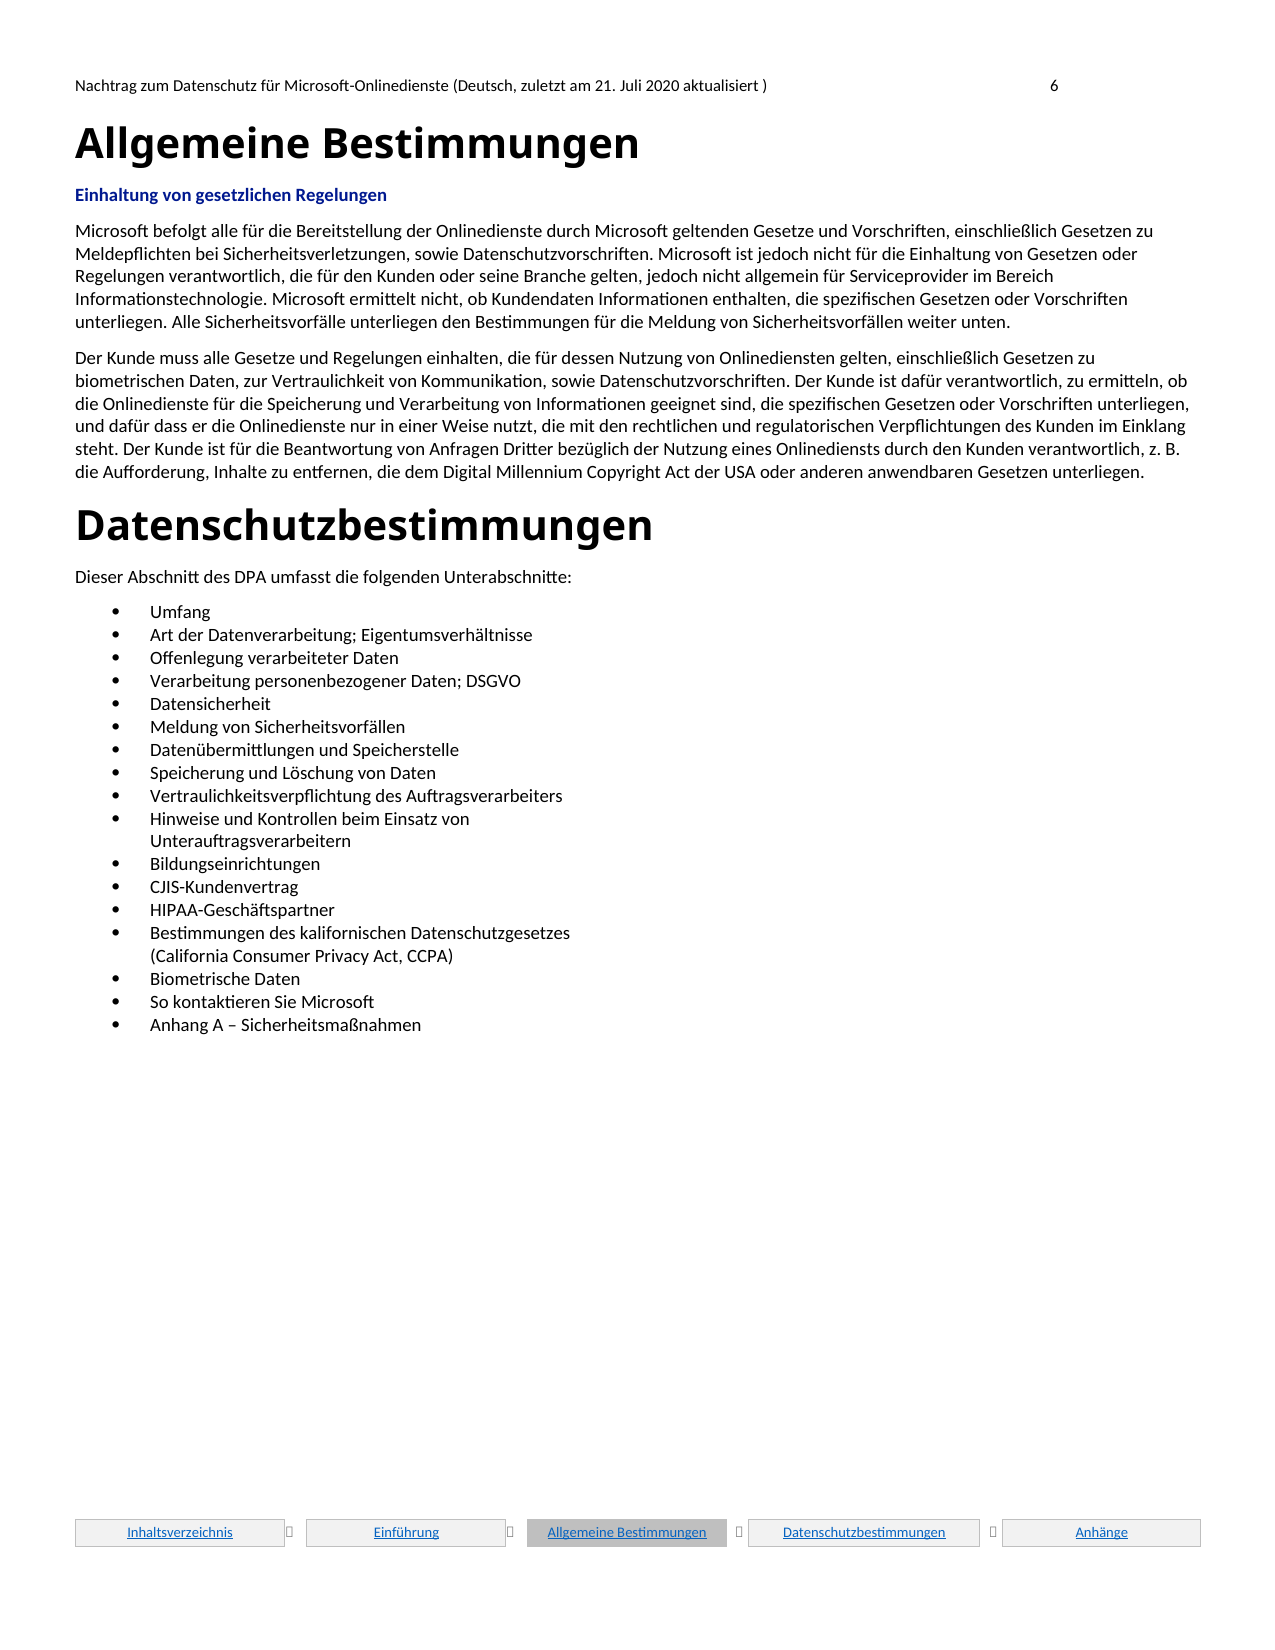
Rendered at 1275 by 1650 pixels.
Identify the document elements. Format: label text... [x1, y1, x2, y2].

subtitle Datenschutzbestimmungen [75, 496, 1200, 553]
list Biometrische Daten [112, 967, 600, 990]
list Offenlegung verarbeiteter Daten [112, 646, 600, 669]
list Verarbeitung personenbezogener Daten; DSGVO [112, 669, 600, 692]
list Bildungseinrichtungen [112, 853, 600, 876]
list HIPAA-Geschäftspartner [112, 898, 600, 921]
list Datensicherheit [112, 692, 600, 715]
list Bestimmungen des kalifornischen Datenschutzgesetzes (California Consumer Privacy Act, CCPA) [112, 921, 600, 967]
list Datenübermittlungen und Speicherstelle [112, 738, 600, 761]
list Hinweise und Kontrollen beim Einsatz von Unterauftragsverarbeitern [112, 807, 600, 853]
list Speicherung und Löschung von Daten [112, 761, 600, 784]
list Microsoft befolgt alle für die Bereitstellung der Onlinedienste durch Microsoft geltenden Gesetze und Vorschriften, einschließlich Gesetzen zu Meldepflichten bei Sicherheitsverletzungen, sowie Datenschutzvorschriften. Microsoft ist jedoch nicht für die Einhaltung von Gesetzen oder Regelungen verantwortlich, die für den Kunden oder seine Branche gelten, jedoch nicht allgemein für Serviceprovider im Bereich Informationstechnologie. Microsoft ermittelt nicht, ob Kundendaten Informationen enthalten, die spezifischen Gesetzen oder Vorschriften unterliegen. Alle Sicherheitsvorfälle unterliegen den Bestimmungen für die Meldung von Sicherheitsvorfällen weiter unten. [75, 219, 1200, 333]
list Der Kunde muss alle Gesetze und Regelungen einhalten, die für dessen Nutzung von Onlinediensten gelten, einschließlich Gesetzen zu biometrischen Daten, zur Vertraulichkeit von Kommunikation, sowie Datenschutzvorschriften. Der Kunde ist dafür verantwortlich, zu ermitteln, ob die Onlinedienste für die Speicherung und Verarbeitung von Informationen geeignet sind, die spezifischen Gesetzen oder Vorschriften unterliegen, und dafür dass er die Onlinedienste nur in einer Weise nutzt, die mit den rechtlichen und regulatorischen Verpflichtungen des Kunden im Einklang steht. Der Kunde ist für die Beantwortung von Anfragen Dritter bezüglich der Nutzung eines Onlinediensts durch den Kunden verantwortlich, z. B. die Aufforderung, Inhalte zu entfernen, die dem Digital Millennium Copyright Act der USA oder anderen anwendbaren Gesetzen unterliegen. [75, 346, 1200, 483]
list CJIS-Kundenvertrag [112, 876, 600, 898]
list Dieser Abschnitt des DPA umfasst die folgenden Unterabschnitte: [75, 565, 1200, 588]
list Vertraulichkeitsverpflichtung des Auftragsverarbeiters [112, 784, 600, 807]
list Meldung von Sicherheitsvorfällen [112, 715, 600, 738]
subtitle Einhaltung von gesetzlichen Regelungen [75, 183, 1200, 206]
list Art der Datenverarbeitung; Eigentumsverhältnisse [112, 623, 600, 646]
list Anhang A – Sicherheitsmaßnahmen [112, 1013, 600, 1036]
list So kontaktieren Sie Microsoft [112, 990, 600, 1013]
list Umfang [112, 601, 600, 623]
subtitle Allgemeine Bestimmungen [75, 114, 1200, 171]
